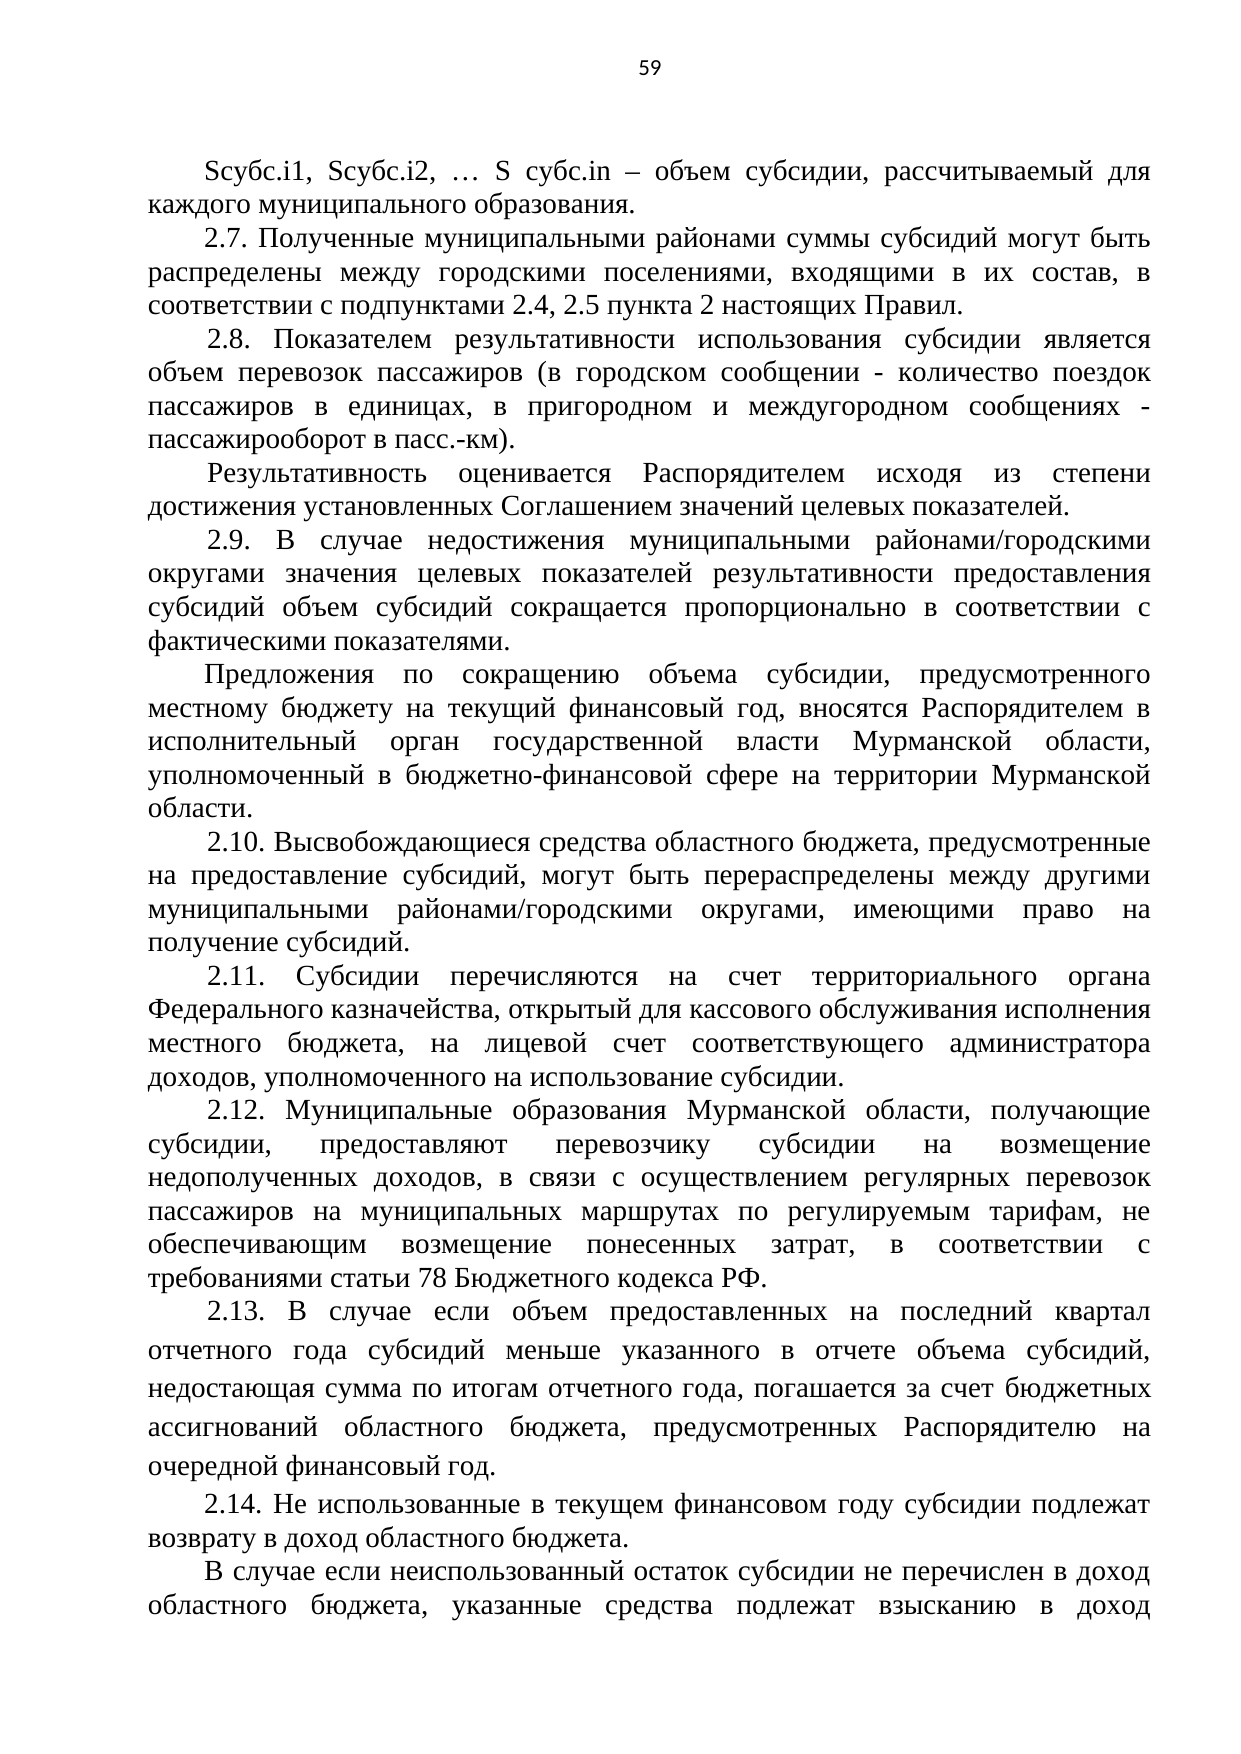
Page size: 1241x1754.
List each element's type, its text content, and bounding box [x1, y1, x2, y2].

text 2.8. Показателем результативности использования субсидии является объем перевозок пассажиров (в городском сообщении - количество поездок пассажиров в единицах, в пригородном и междугородном сообщениях - пассажирооборот в пасс.-км). [148, 321, 1152, 455]
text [148, 1553, 1152, 1620]
text 2.10. Высвобождающиеся средства областного бюджета, предусмотренные на предоставление субсидий, могут быть перераспределены между другими муниципальными районами/городскими округами, имеющими право на получение субсидий. [148, 824, 1152, 958]
text Результативность оценивается Распорядителем исходя из степени достижения установленных Соглашением значений целевых показателей. [148, 455, 1152, 522]
text Предложения по сокращению объема субсидии, предусмотренного местному бюджету на текущий финансовый год, вносятся Распорядителем в исполнительный орган государственной власти Мурманской области, уполномоченный в бюджетно-финансовой сфере на территории Мурманской области. [148, 656, 1152, 824]
text Sсубс.i1, Sсубс.i2, … S субс.in – объем субсидии, рассчитываемый для каждого муниципального образования. [148, 153, 1152, 220]
text 2.14. Не использованные в текущем финансовом году субсидии подлежат возврату в доход областного бюджета. [148, 1486, 1152, 1553]
text 2.9. В случае недостижения муниципальными районами/городскими округами значения целевых показателей результативности предоставления субсидий объем субсидий сокращается пропорционально в соответствии с фактическими показателями. [148, 522, 1152, 656]
text 2.11. Субсидии перечисляются на счет территориального органа Федерального казначейства, открытый для кассового обслуживания исполнения местного бюджета, на лицевой счет соответствующего администратора доходов, уполномоченного на использование субсидии. [148, 958, 1152, 1092]
text 2.7. Полученные муниципальными районами суммы субсидий могут быть распределены между городскими поселениями, входящими в их состав, в соответствии с подпунктами 2.4, 2.5 пункта 2 настоящих Правил. [148, 220, 1152, 321]
text 2.13. В случае если объем предоставленных на последний квартал отчетного года субсидий меньше указанного в отчете объема субсидий, недостающая сумма по итогам отчетного года, погашается за счет бюджетных ассигнований областного бюджета, предусмотренных Распорядителю на очередной финансовый год. [148, 1293, 1152, 1481]
text 2.12. Муниципальные образования Мурманской области, получающие субсидии, предоставляют перевозчику субсидии на возмещение недополученных доходов, в связи с осуществлением регулярных перевозок пассажиров на муниципальных маршрутах по регулируемым тарифам, не обеспечивающим возмещение понесенных затрат, в соответствии с требованиями статьи 78 Бюджетного кодекса РФ. [148, 1092, 1152, 1293]
